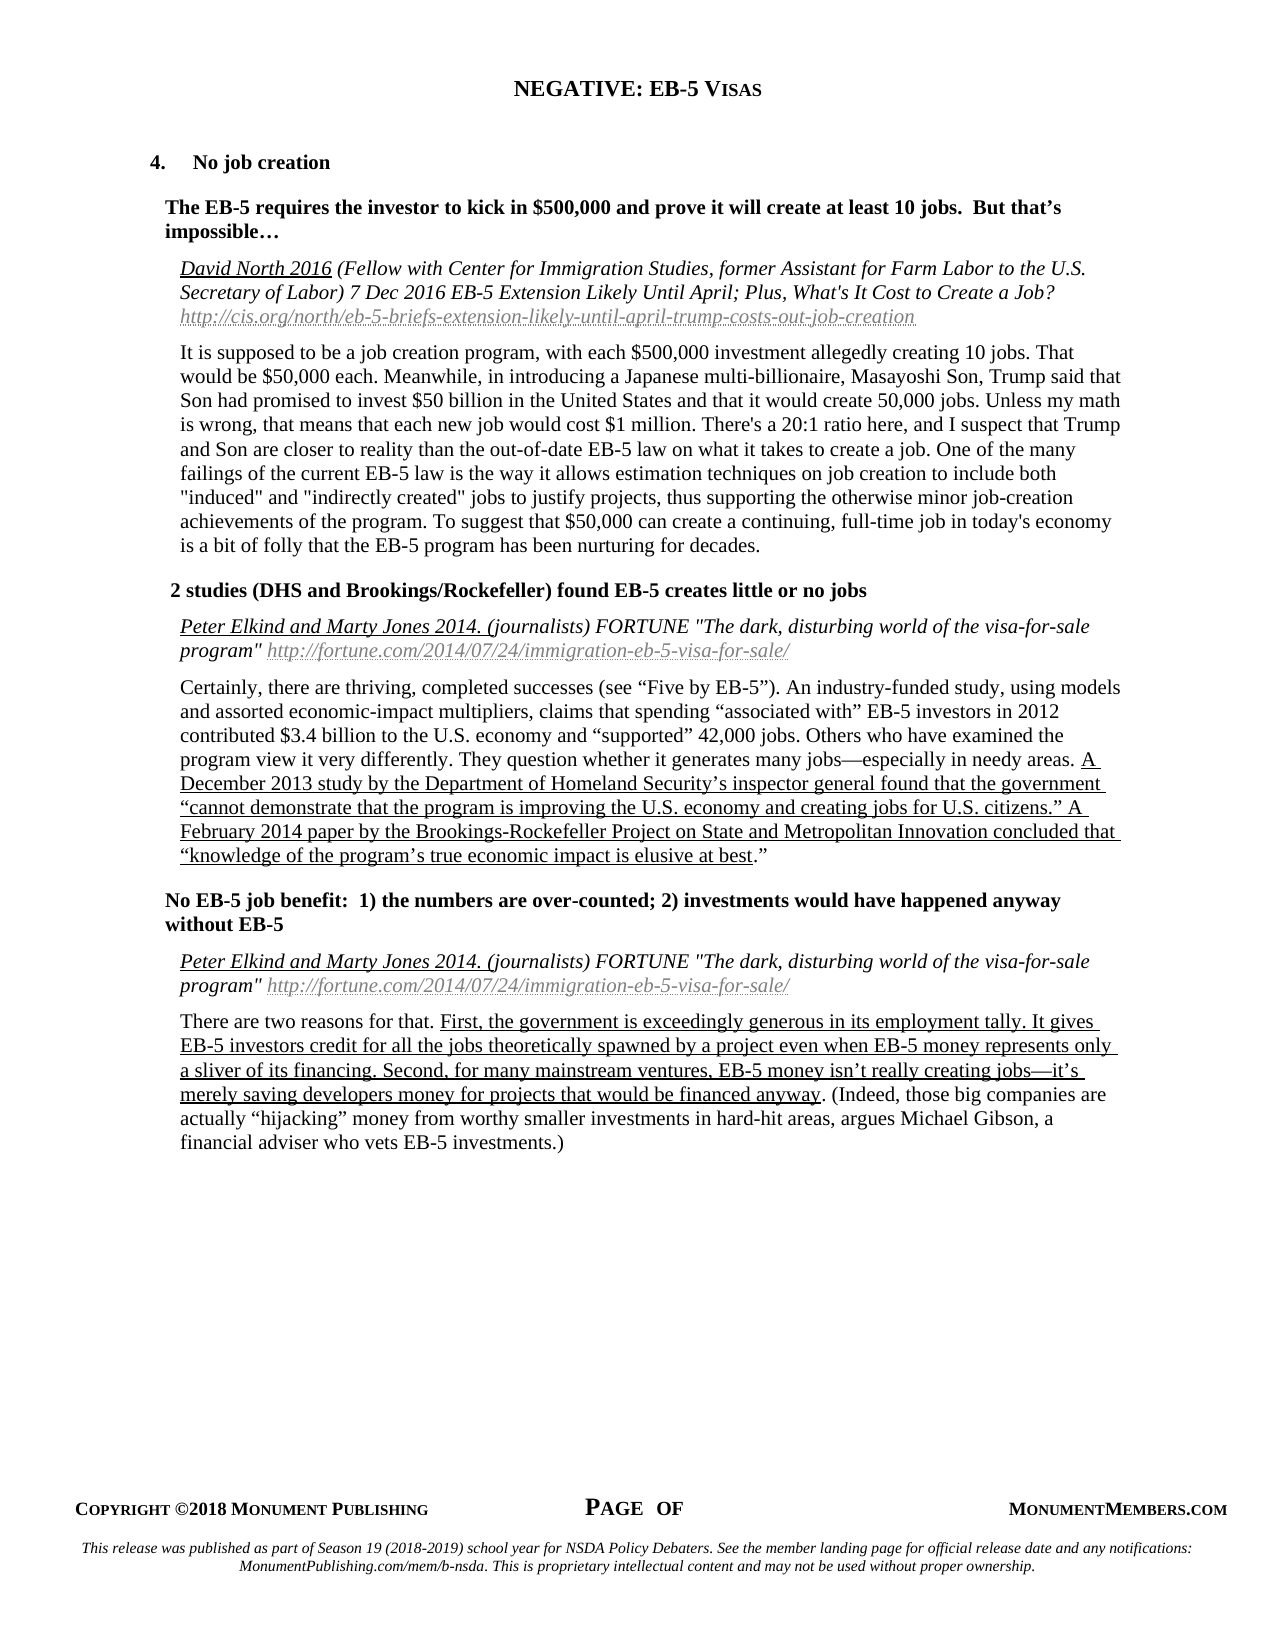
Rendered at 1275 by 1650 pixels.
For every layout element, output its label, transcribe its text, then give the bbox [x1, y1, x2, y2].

text No EB-5 job benefit: 1) the numbers are over-counted; 2) investments would have happened anyway without EB-5 [165, 888, 1125, 936]
text Peter Elkind and Marty Jones 2014. (journalists) FORTUNE "The dark, disturbing world of the visa-for-sale program" http://fortune.com/2014/07/24/immigration-eb-5-visa-for-sale/ [180, 949, 1125, 997]
list No job creation [150, 150, 1125, 174]
text Peter Elkind and Marty Jones 2014. (journalists) FORTUNE "The dark, disturbing world of the visa-for-sale program" http://fortune.com/2014/07/24/immigration-eb-5-visa-for-sale/ [180, 614, 1125, 662]
text Certainly, there are thriving, completed successes (see “Five by EB-5”). An industry-funded study, using models and assorted economic-impact multipliers, claims that spending “associated with” EB-5 investors in 2012 contributed $3.4 billion to the U.S. economy and “supported” 42,000 jobs. Others who have examined the program view it very differently. They question whether it generates many jobs—especially in needy areas. A December 2013 study by the Department of Homeland Security’s inspector general found that the government “cannot demonstrate that the program is improving the U.S. economy and creating jobs for U.S. citizens.” A February 2014 paper by the Brookings-Rockefeller Project on State and Metropolitan Innovation concluded that “knowledge of the program’s true economic impact is elusive at best.” [180, 675, 1125, 867]
text There are two reasons for that. First, the government is exceedingly generous in its employment tally. It gives EB-5 investors credit for all the jobs theoretically spawned by a project even when EB-5 money represents only a sliver of its financing. Second, for many mainstream ventures, EB-5 money isn’t really creating jobs—it’s merely saving developers money for projects that would be financed anyway. (Indeed, those big companies are actually “hijacking” money from worthy smaller investments in hard-hit areas, argues Michael Gibson, a financial adviser who vets EB-5 investments.) [180, 1009, 1125, 1154]
text 2 studies (DHS and Brookings/Rockefeller) found EB-5 creates little or no jobs [165, 578, 1125, 602]
text It is supposed to be a job creation program, with each $500,000 investment allegedly creating 10 jobs. That would be $50,000 each. Meanwhile, in introducing a Japanese multi-billionaire, Masayoshi Son, Trump said that Son had promised to invest $50 billion in the United States and that it would create 50,000 jobs. Unless my math is wrong, that means that each new job would cost $1 million. There's a 20:1 ratio here, and I suspect that Trump and Son are closer to reality than the out-of-date EB-5 law on what it takes to create a job. One of the many failings of the current EB-5 law is the way it allows estimation techniques on job creation to include both "induced" and "indirectly created" jobs to justify projects, thus supporting the otherwise minor job-creation achievements of the program. To suggest that $50,000 can create a continuing, full-time job in today's economy is a bit of folly that the EB-5 program has been nurturing for decades. [180, 340, 1125, 557]
text David North 2016 (Fellow with Center for Immigration Studies, former Assistant for Farm Labor to the U.S. Secretary of Labor) 7 Dec 2016 EB-5 Extension Likely Until April; Plus, What's It Cost to Create a Job? http://cis.org/north/eb-5-briefs-extension-likely-until-april-trump-costs-out-job-creation [180, 256, 1125, 328]
text The EB-5 requires the investor to kick in $500,000 and prove it will create at least 10 jobs. But that’s impossible… [165, 195, 1125, 243]
